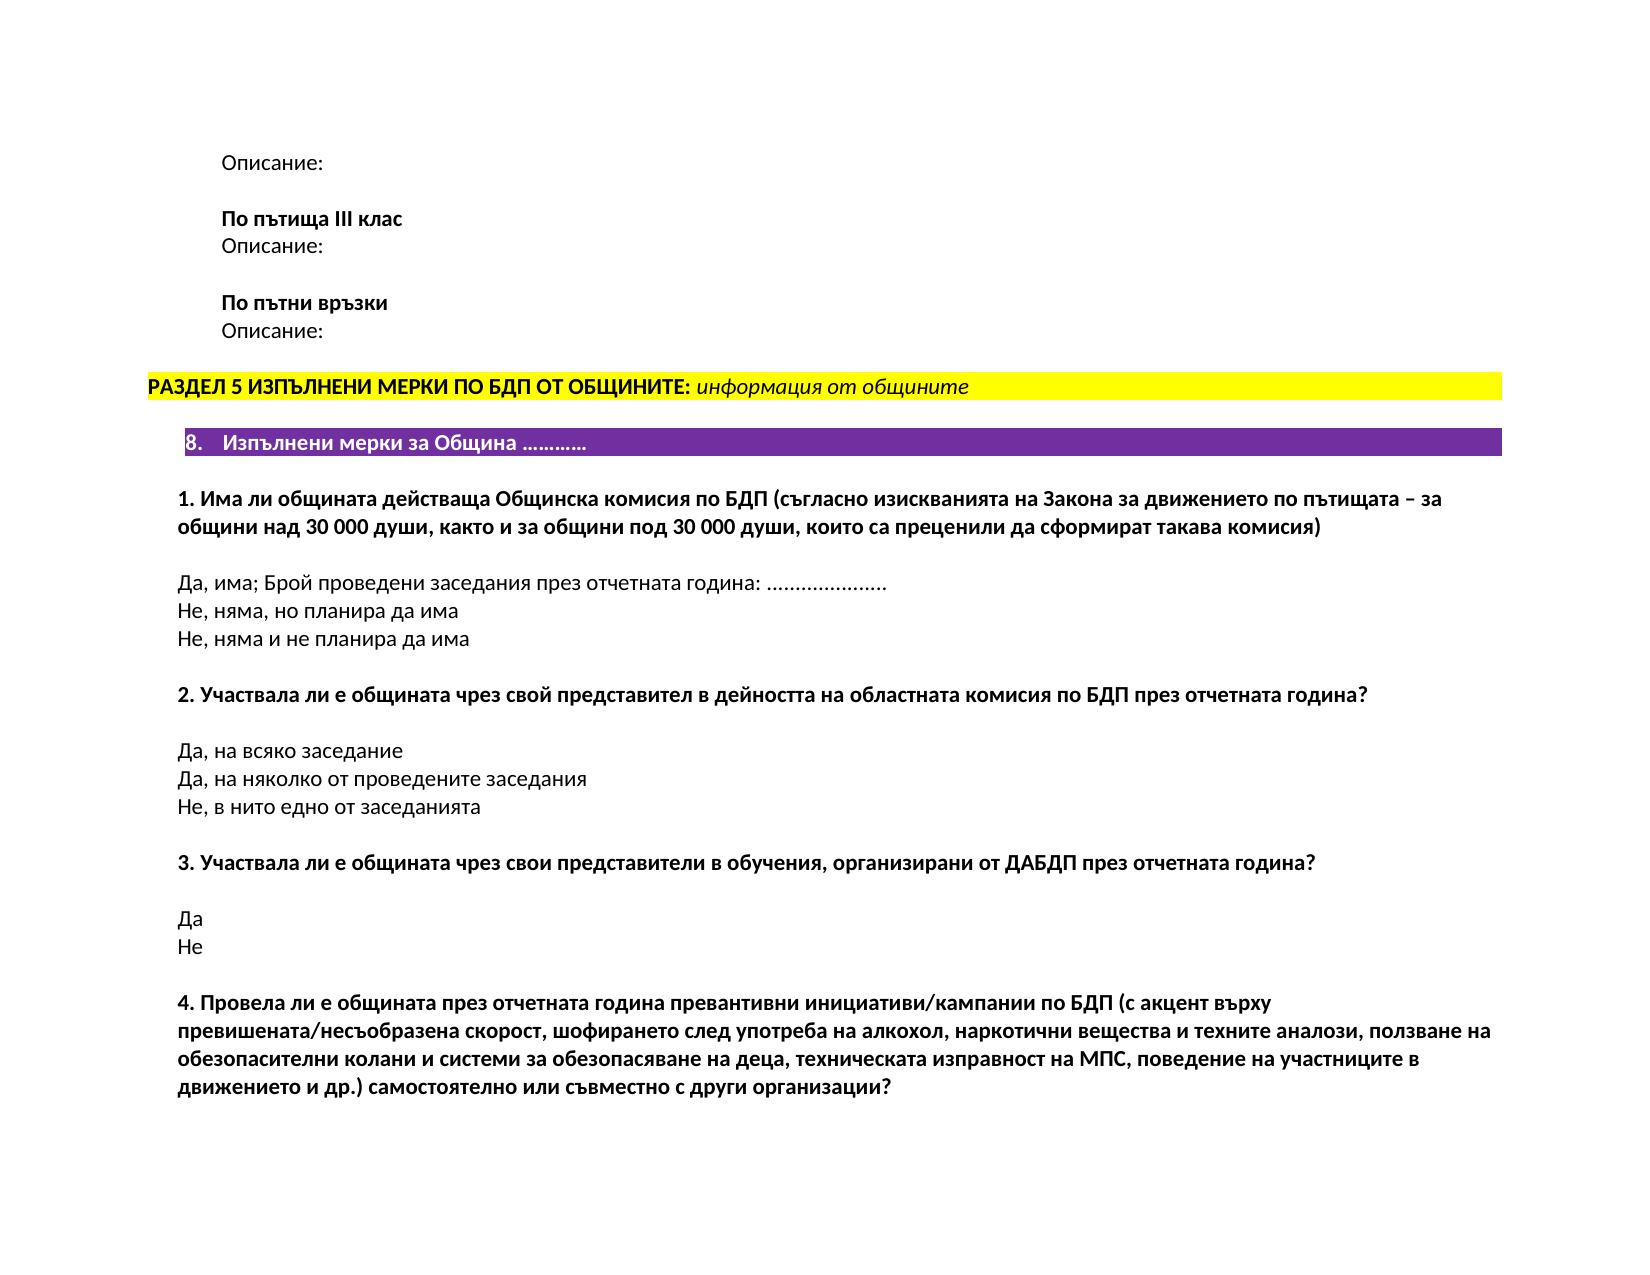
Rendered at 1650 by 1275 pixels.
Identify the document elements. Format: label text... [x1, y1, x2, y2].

text Да, на няколко от проведените заседания [177, 764, 1502, 792]
text 3. Участвала ли е общината чрез свои представители в обучения, организирани от ДАБДП през отчетната година? [177, 848, 1502, 876]
text Не [177, 932, 1502, 960]
text Не, няма и не планира да има [177, 624, 1502, 652]
text РАЗДЕЛ 5 ИЗПЪЛНЕНИ МЕРКИ ПО БДП ОТ ОБЩИНИТЕ: информация от общините [148, 372, 1502, 400]
text Да, на всяко заседание [177, 736, 1502, 764]
text Описание: [148, 232, 1502, 260]
text Да [177, 904, 1502, 932]
text Не, в нито едно от заседанията [177, 792, 1502, 820]
text Описание: [148, 316, 1502, 344]
text Да, има; Брой проведени заседания през отчетната година: ..................... [177, 568, 1502, 596]
text 4. Провела ли е общината през отчетната година превантивни инициативи/кампании по БДП (с акцент върху превишената/несъобразена скорост, шофирането след употреба на алкохол, наркотични вещества и техните аналози, ползване на обезопасителни колани и системи за обезопасяване на деца, техническата изправност на МПС, поведение на участниците в движението и др.) самостоятелно или съвместно с други организации? [177, 988, 1502, 1100]
text По пътни връзки [148, 288, 1502, 316]
list Изпълнени мерки за Община ………… [185, 428, 1502, 456]
text Описание: [148, 148, 1502, 176]
text По пътища III клас [148, 204, 1502, 232]
text Не, няма, но планира да има [177, 596, 1502, 624]
text 1. Има ли общината действаща Общинска комисия по БДП (съгласно изискванията на Закона за движението по пътищата – за общини над 30 000 души, както и за общини под 30 000 души, които са преценили да сформират такава комисия) [177, 484, 1502, 540]
text 2. Участвала ли е общината чрез свой представител в дейността на областната комисия по БДП през отчетната година? [177, 680, 1502, 708]
